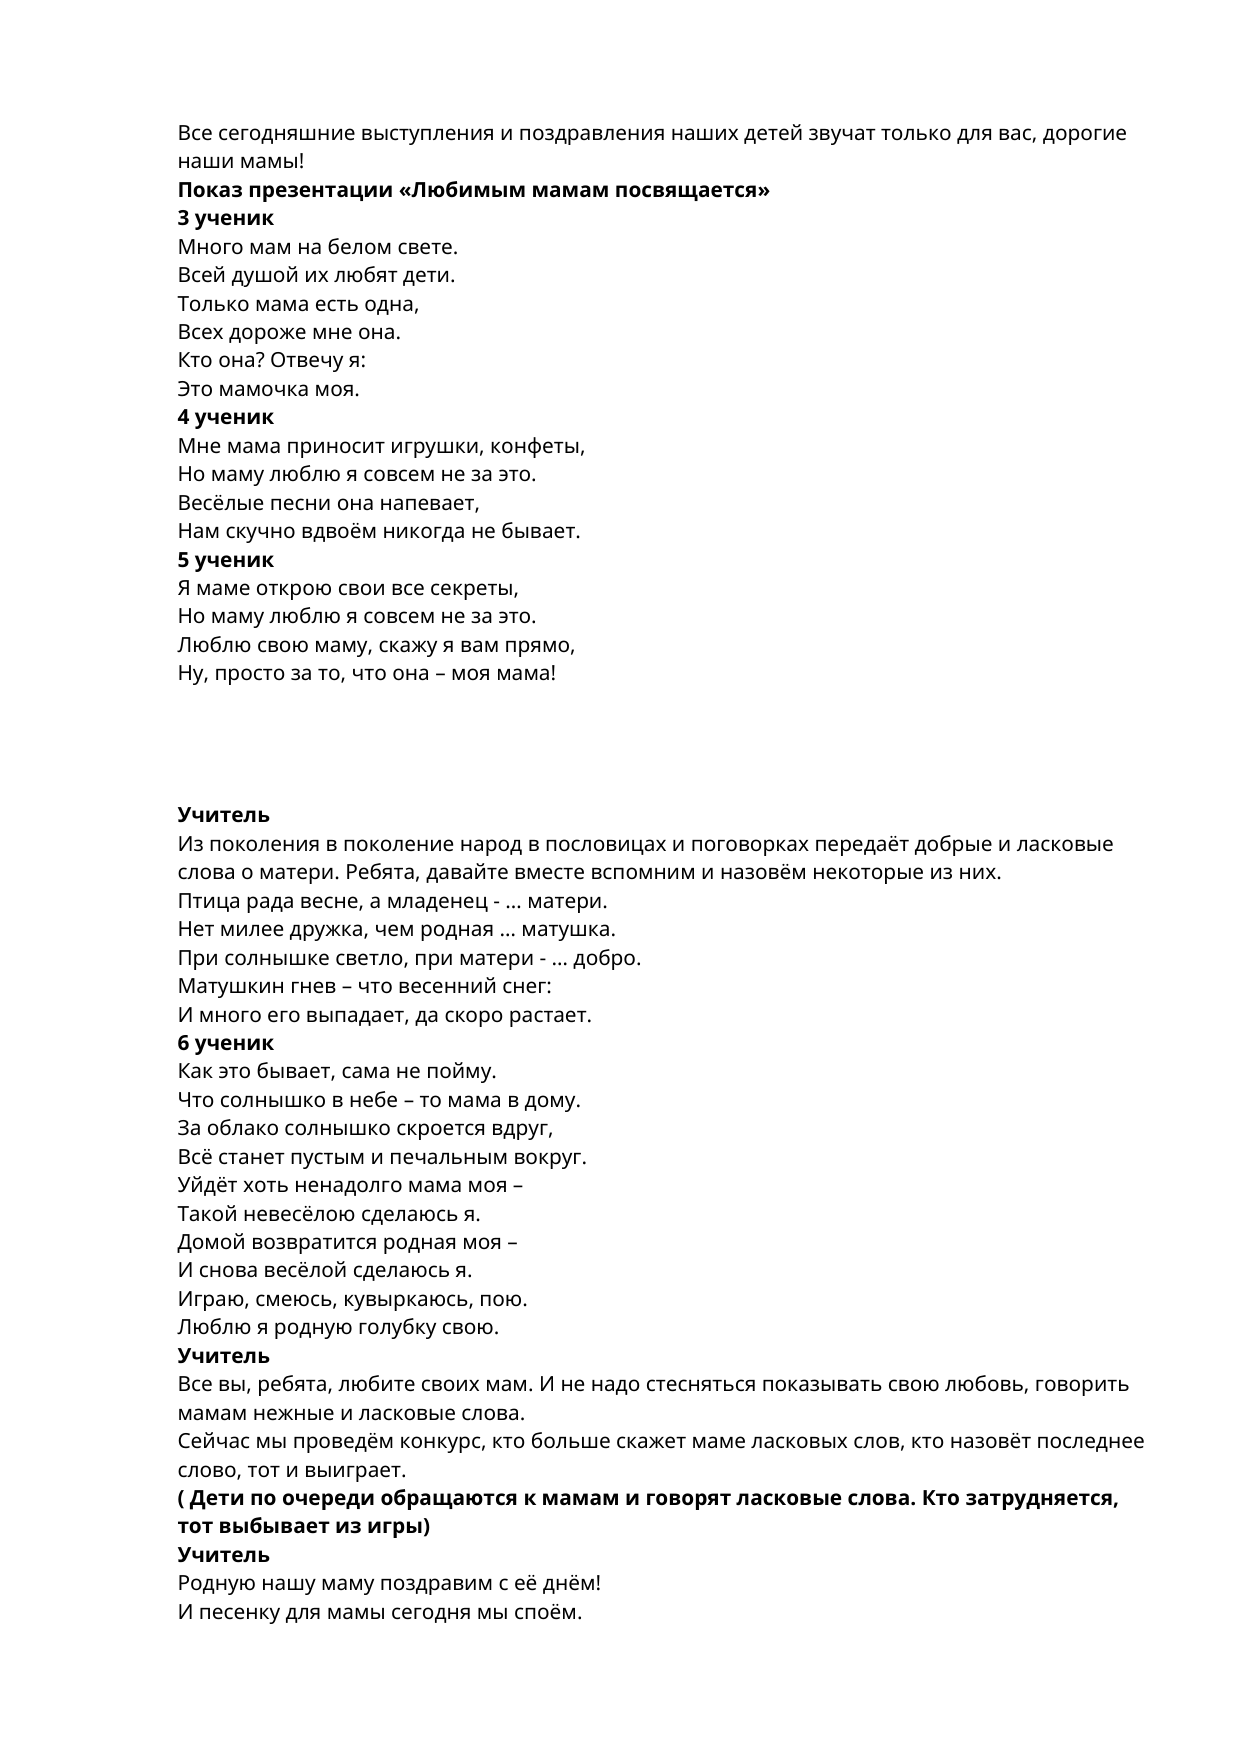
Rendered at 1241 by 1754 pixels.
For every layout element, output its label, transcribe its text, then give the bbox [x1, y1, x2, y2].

text Сейчас мы проведём конкурс, кто больше скажет маме ласковых слов, кто назовёт последнее слово, тот и выиграет. [177, 1426, 1152, 1483]
text Только мама есть одна, [177, 289, 1152, 317]
text ( Дети по очереди обращаются к мамам и говорят ласковые слова. Кто затрудняется, тот выбывает из игры) [177, 1483, 1152, 1540]
text Люблю свою маму, скажу я вам прямо, [177, 630, 1152, 658]
text 3 ученик [177, 203, 1152, 232]
text Что солнышко в небе – то мама в дому. [177, 1085, 1152, 1113]
text Я маме открою свои все секреты, [177, 573, 1152, 602]
text Играю, смеюсь, кувыркаюсь, пою. [177, 1284, 1152, 1312]
text 6 ученик [177, 1028, 1152, 1057]
text Матушкин гнев – что весенний снег: [177, 971, 1152, 1000]
text Как это бывает, сама не пойму. [177, 1057, 1152, 1085]
text Уйдёт хоть ненадолго мама моя – [177, 1170, 1152, 1199]
text Люблю я родную голубку свою. [177, 1312, 1152, 1341]
text Но маму люблю я совсем не за это. [177, 602, 1152, 630]
text Кто она? Отвечу я: [177, 346, 1152, 374]
text 5 ученик [177, 545, 1152, 573]
text 4 ученик [177, 402, 1152, 431]
text Мне мама приносит игрушки, конфеты, [177, 431, 1152, 459]
text Нам скучно вдвоём никогда не бывает. [177, 516, 1152, 545]
text За облако солнышко скроется вдруг, [177, 1113, 1152, 1142]
text Такой невесёлою сделаюсь я. [177, 1199, 1152, 1227]
text И много его выпадает, да скоро растает. [177, 1000, 1152, 1028]
text И снова весёлой сделаюсь я. [177, 1256, 1152, 1284]
text Из поколения в поколение народ в пословицах и поговорках передаёт добрые и ласковые слова о матери. Ребята, давайте вместе вспомним и назовём некоторые из них. [177, 829, 1152, 886]
text Птица рада весне, а младенец - … матери. [177, 886, 1152, 914]
text Всей душой их любят дети. [177, 260, 1152, 289]
text Учитель [177, 801, 1152, 829]
text Это мамочка моя. [177, 374, 1152, 402]
text Учитель [177, 1341, 1152, 1369]
text Все сегодняшние выступления и поздравления наших детей звучат только для вас, дорогие наши мамы! [177, 118, 1152, 175]
text Родную нашу маму поздравим с её днём! [177, 1568, 1152, 1597]
text Все вы, ребята, любите своих мам. И не надо стесняться показывать свою любовь, говорить мамам нежные и ласковые слова. [177, 1369, 1152, 1426]
text Весёлые песни она напевает, [177, 488, 1152, 516]
text Нет милее дружка, чем родная … матушка. [177, 914, 1152, 943]
text Всех дороже мне она. [177, 317, 1152, 346]
text Но маму люблю я совсем не за это. [177, 459, 1152, 488]
text Много мам на белом свете. [177, 232, 1152, 260]
text Учитель [177, 1540, 1152, 1568]
text И песенку для мамы сегодня мы споём. [177, 1597, 1152, 1625]
text Всё станет пустым и печальным вокруг. [177, 1142, 1152, 1170]
text Домой возвратится родная моя – [177, 1227, 1152, 1256]
text Показ презентации «Любимым мамам посвящается» [177, 175, 1152, 203]
text При солнышке светло, при матери - … добро. [177, 943, 1152, 971]
text Ну, просто за то, что она – моя мама! [177, 658, 1152, 687]
